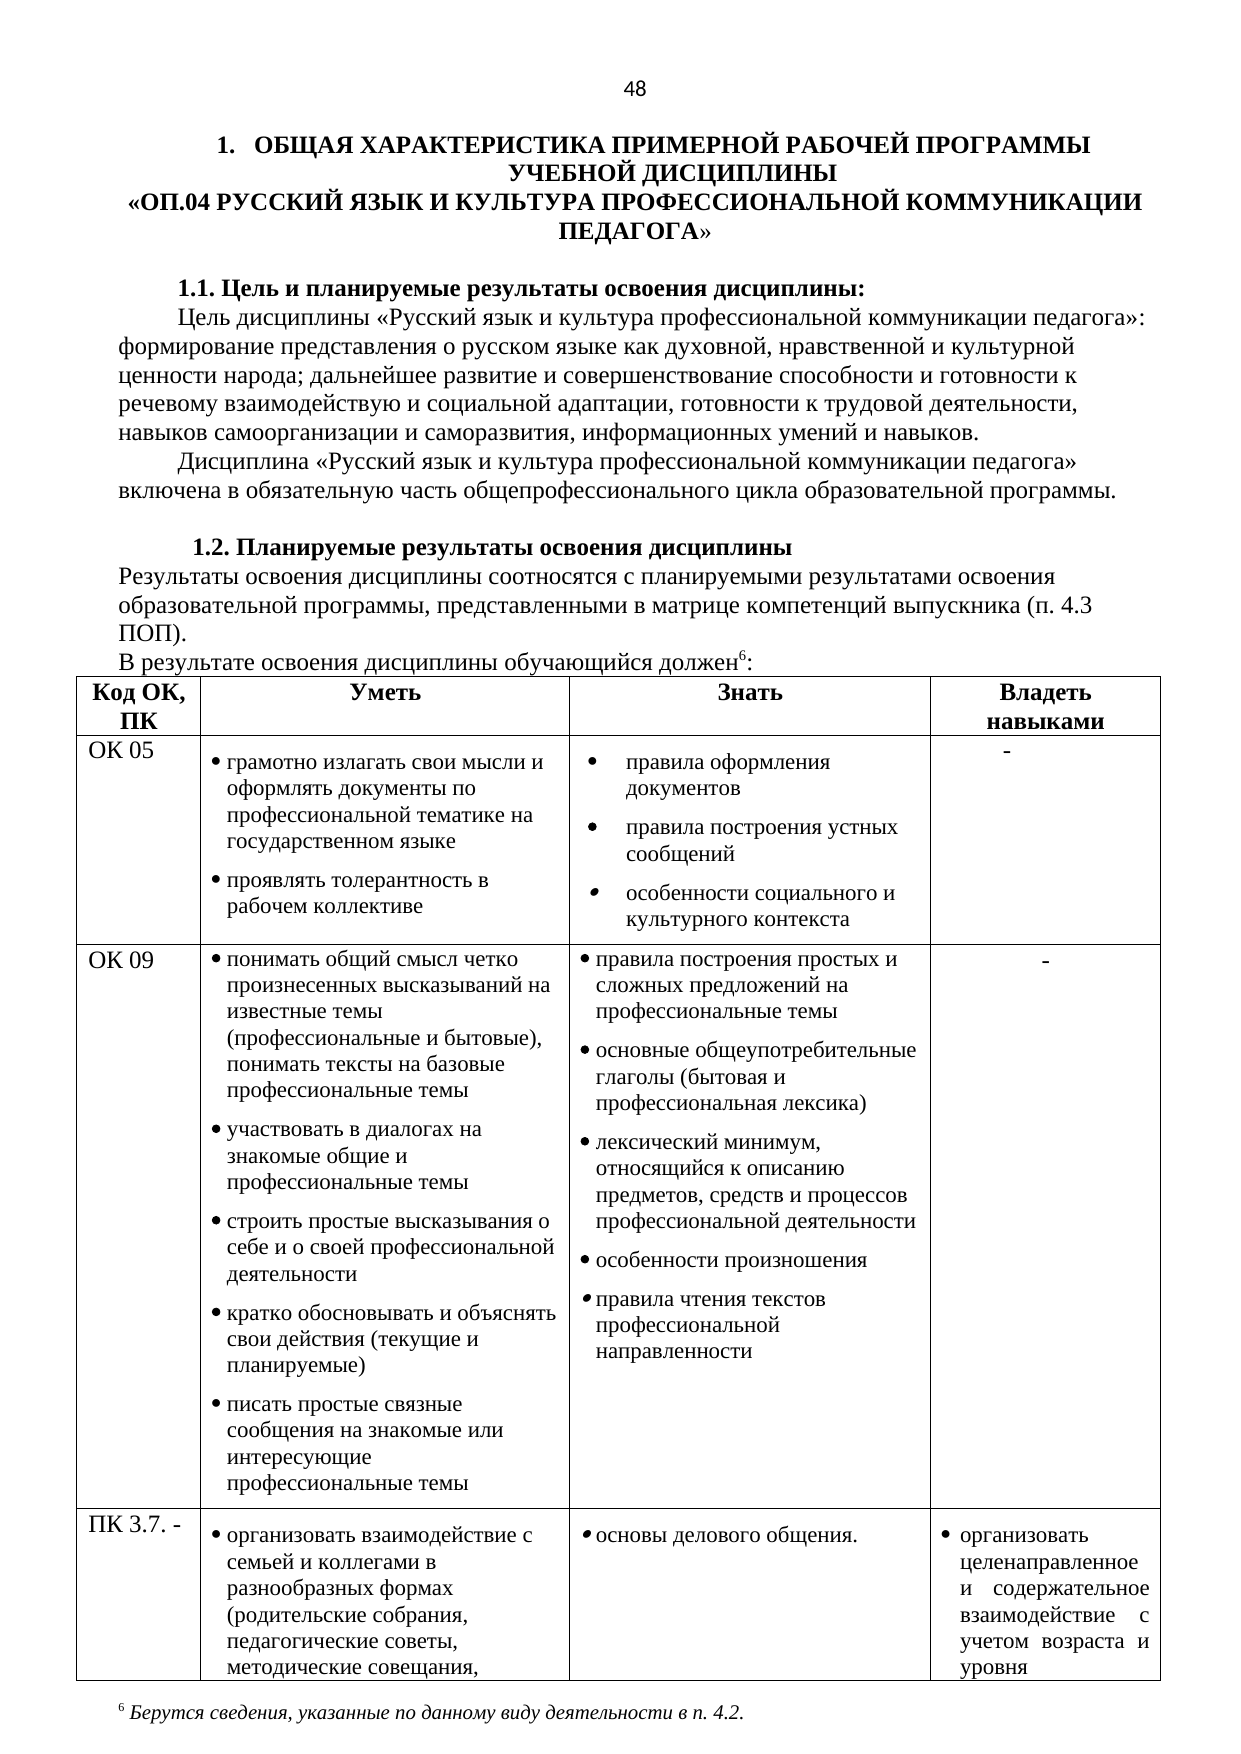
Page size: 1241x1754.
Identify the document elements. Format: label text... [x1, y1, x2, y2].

text Цель дисциплины «Русский язык и культура профессиональной коммуникации педагога»: формирование представления о русском языке как духовной, нравственной и культурной ценности народа; дальнейшее развитие и совершенствование способности и готовности к речевому взаимодействую и социальной адаптации, готовности к трудовой деятельности, навыков самоорганизации и саморазвития, информационных умений и навыков. [118, 302, 1152, 446]
table_cell правила оформления документов правила построения устных сообщений особенности социального и культурного контекста [570, 736, 930, 944]
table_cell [201, 1509, 569, 1680]
table_cell ПК 3.7. - [77, 1509, 200, 1680]
text Дисциплина «Русский язык и культура профессиональной коммуникации педагога» включена в обязательную часть общепрофессионального цикла образовательной программы. [118, 446, 1152, 503]
list ОБЩАЯ ХАРАКТЕРИСТИКА ПРИМЕРНОЙ РАБОЧЕЙ ПРОГРАММЫ УЧЕБНОЙ ДИСЦИПЛИНЫ [156, 130, 1152, 187]
text В результате освоения дисциплины обучающийся должен: [118, 647, 1152, 676]
text 1.2. Планируемые результаты освоения дисциплины [118, 532, 1152, 561]
table_cell - [931, 945, 1160, 1508]
text «ОП.04 РУССКИЙ ЯЗЫК И КУЛЬТУРА ПРОФЕССИОНАЛЬНОЙ КОММУНИКАЦИИ ПЕДАГОГА» [118, 187, 1152, 245]
table_header Знать [570, 677, 930, 734]
text Результаты освоения дисциплины соотносятся с планируемыми результатами освоения образовательной программы, представленными в матрице компетенций выпускника (п. 4.3 ПОП). [118, 561, 1152, 647]
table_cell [931, 1509, 1160, 1680]
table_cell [570, 1509, 930, 1680]
table_cell - [931, 736, 1160, 944]
table_cell ОК 09 [77, 945, 200, 1508]
table_header Уметь [201, 677, 569, 734]
table_header Владеть навыками [931, 677, 1160, 734]
table_cell грамотно излагать свои мысли и оформлять документы по профессиональной тематике на государственном языке проявлять толерантность в рабочем коллективе [201, 736, 569, 944]
table_cell понимать общий смысл четко произнесенных высказываний на известные темы (профессиональные и бытовые), понимать тексты на базовые профессиональные темы участвовать в диалогах на знакомые общие и профессиональные темы строить простые высказывания о себе и о своей профессиональной деятельности кратко обосновывать и объяснять свои действия (текущие и планируемые) писать простые связные сообщения на знакомые или интересующие профессиональные темы [201, 945, 569, 1508]
table_cell правила построения простых и сложных предложений на профессиональные темы основные общеупотребительные глаголы (бытовая и профессиональная лексика) лексический минимум, относящийся к описанию предметов, средств и процессов профессиональной деятельности особенности произношения правила чтения текстов профессиональной направленности [570, 945, 930, 1508]
table_header Код ОК, ПК [77, 677, 200, 734]
text 1.1. Цель и планируемые результаты освоения дисциплины: [118, 273, 1152, 302]
table_cell ОК 05 [77, 736, 200, 944]
